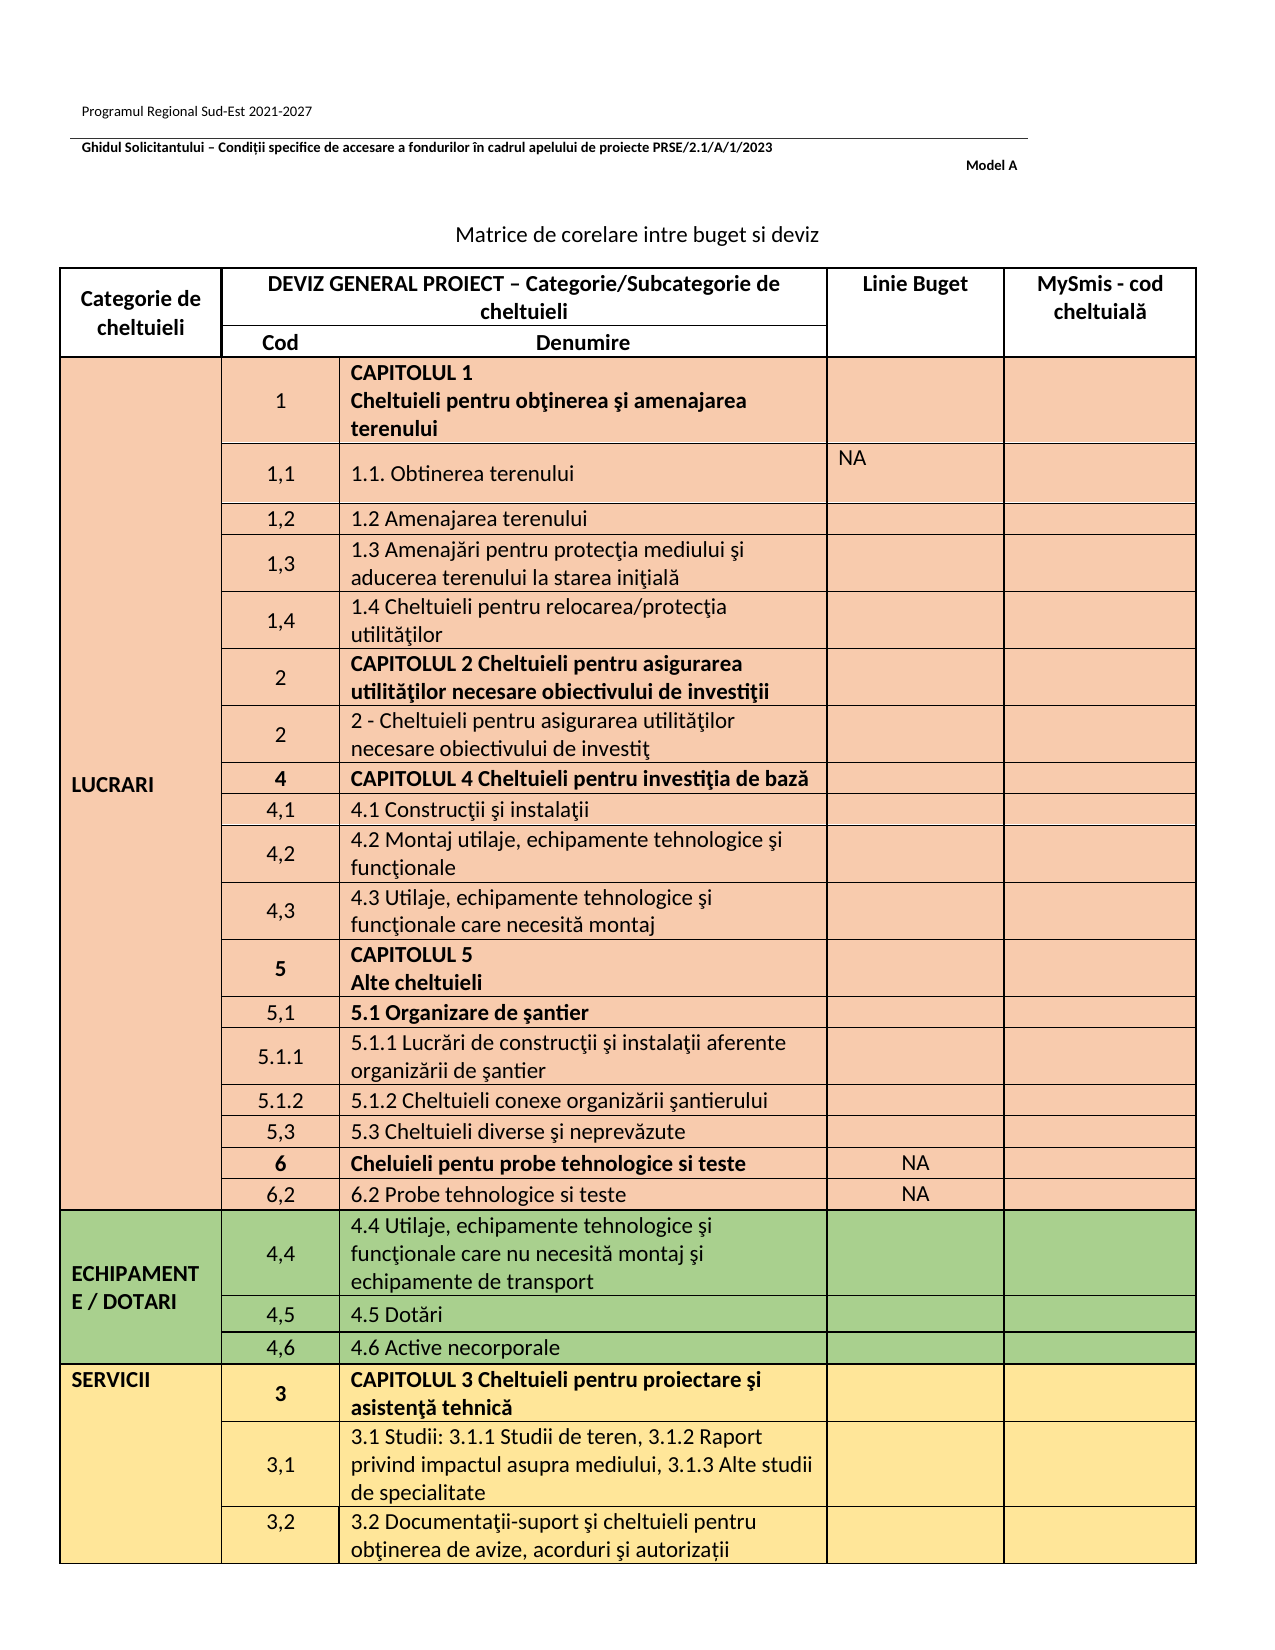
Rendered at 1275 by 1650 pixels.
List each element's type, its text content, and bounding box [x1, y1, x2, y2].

table_cell 1.4 Cheltuieli pentru relocarea/protecţia utilităţilor [340, 592, 826, 648]
table_cell NA [828, 1148, 1003, 1178]
table_cell [828, 826, 1003, 882]
table_cell [1005, 763, 1195, 793]
table_cell 4 [222, 763, 339, 793]
table_cell [1005, 358, 1195, 442]
table_cell 1.1. Obtinerea terenului [340, 444, 826, 502]
table_cell ECHIPAMENTE / DOTARI [61, 1211, 221, 1363]
text Matrice de corelare intre buget si deviz [59, 220, 1216, 248]
table_cell NA [828, 1179, 1003, 1209]
table_header MySmis - cod cheltuială [1005, 269, 1195, 356]
table_cell [828, 997, 1003, 1027]
table_cell [1005, 1507, 1195, 1563]
table_cell [1005, 535, 1195, 591]
table_cell [1005, 1085, 1195, 1115]
table_cell 4,1 [222, 794, 339, 824]
table_cell [828, 1116, 1003, 1147]
table_cell 4.3 Utilaje, echipamente tehnologice şi funcţionale care necesită montaj [340, 883, 826, 939]
table_cell [828, 1507, 1003, 1563]
table_cell 5 [222, 940, 339, 996]
table_cell 2 [222, 649, 339, 705]
table_cell [1005, 1179, 1195, 1209]
table_cell [1005, 706, 1195, 762]
table_cell 4,5 [222, 1296, 339, 1331]
table_cell 4,4 [222, 1211, 339, 1295]
table_cell 5.1.2 [222, 1085, 339, 1115]
table_cell 5.1.1 Lucrări de construcţii şi instalaţii aferente organizării de şantier [340, 1028, 826, 1084]
table_cell CAPITOLUL 3 Cheltuieli pentru proiectare şi asistenţă tehnică [340, 1365, 826, 1421]
table_header DEVIZ GENERAL PROIECT – Categorie/Subcategorie de cheltuieli [223, 269, 826, 325]
table_cell Cheluieli pentu probe tehnologice si teste [340, 1148, 826, 1178]
table_cell 1,3 [222, 535, 339, 591]
table_cell 5,1 [222, 997, 339, 1027]
table_cell [1005, 444, 1195, 502]
table_cell Cod [223, 326, 339, 356]
table_cell 3,1 [222, 1422, 339, 1506]
table_cell [1005, 1148, 1195, 1178]
table_cell 5,3 [222, 1116, 339, 1147]
table_cell 4,3 [222, 883, 339, 939]
table_cell [1005, 1333, 1195, 1363]
table_cell [828, 1296, 1003, 1331]
table_cell CAPITOLUL 5 Alte cheltuieli [340, 940, 826, 996]
table_cell [1005, 940, 1195, 996]
table_cell 5.3 Cheltuieli diverse şi neprevăzute [340, 1116, 826, 1147]
table_header Linie Buget [828, 269, 1003, 356]
table_cell 4.5 Dotări [340, 1296, 826, 1331]
table_cell 4.2 Montaj utilaje, echipamente tehnologice şi funcţionale [340, 826, 826, 882]
table_cell [1005, 826, 1195, 882]
table_cell [828, 1422, 1003, 1506]
table_cell [828, 504, 1003, 534]
table_cell 4,2 [222, 826, 339, 882]
table_cell 4,6 [222, 1333, 339, 1363]
table_cell CAPITOLUL 1 Cheltuieli pentru obţinerea şi amenajarea terenului [340, 358, 826, 442]
table_cell [1005, 1211, 1195, 1295]
table_cell 1,4 [222, 592, 339, 648]
table_cell 5.1.2 Cheltuieli conexe organizării şantierului [340, 1085, 826, 1115]
table_cell 3 [222, 1365, 339, 1421]
table_cell [1005, 883, 1195, 939]
table_cell [1005, 592, 1195, 648]
table_cell [1005, 794, 1195, 824]
table_cell [1005, 1422, 1195, 1506]
table_cell [828, 763, 1003, 793]
table_cell 5.1 Organizare de şantier [340, 997, 826, 1027]
table_cell [828, 1085, 1003, 1115]
table_cell NA [828, 444, 1003, 502]
table_cell 6,2 [222, 1179, 339, 1209]
table_cell 4.1 Construcţii şi instalaţii [340, 794, 826, 824]
table_header Categorie de cheltuieli [61, 269, 220, 356]
table_cell 4.6 Active necorporale [340, 1333, 826, 1363]
table_cell 3.2 Documentaţii-suport şi cheltuieli pentru obţinerea de avize, acorduri şi autorizații [340, 1507, 826, 1563]
table_cell [828, 649, 1003, 705]
table_cell 2 - Cheltuieli pentru asigurarea utilităţilor necesare obiectivului de investiţ [340, 706, 826, 762]
table_cell 1 [222, 358, 339, 442]
table_cell CAPITOLUL 2 Cheltuieli pentru asigurarea utilităţilor necesare obiectivului de investiţii [340, 649, 826, 705]
table_cell [1005, 1028, 1195, 1084]
table_cell 6.2 Probe tehnologice si teste [340, 1179, 826, 1209]
table_cell 1.3 Amenajări pentru protecţia mediului şi aducerea terenului la starea iniţială [340, 535, 826, 591]
table_cell [1005, 1296, 1195, 1331]
table_cell [828, 794, 1003, 824]
table_cell [828, 592, 1003, 648]
table_cell 2 [222, 706, 339, 762]
table_cell [1005, 1116, 1195, 1147]
table_cell 5.1.1 [222, 1028, 339, 1084]
table_cell 3.1 Studii: 3.1.1 Studii de teren, 3.1.2 Raport privind impactul asupra mediului, 3.1.3 Alte studii de specialitate [340, 1422, 826, 1506]
table_cell 4.4 Utilaje, echipamente tehnologice şi funcţionale care nu necesită montaj şi echipamente de transport [340, 1211, 826, 1295]
table_cell LUCRARI [61, 358, 221, 1209]
table_cell [828, 706, 1003, 762]
table_cell [1005, 1365, 1195, 1421]
table_cell [828, 1211, 1003, 1295]
table_cell [828, 1365, 1003, 1421]
table_cell [828, 940, 1003, 996]
table_cell 1,2 [222, 504, 339, 534]
table_cell [828, 883, 1003, 939]
table_cell [828, 535, 1003, 591]
table_cell [1005, 504, 1195, 534]
table_cell 1.2 Amenajarea terenului [340, 504, 826, 534]
table_cell [828, 1028, 1003, 1084]
table_cell [1005, 997, 1195, 1027]
table_cell SERVICII [61, 1365, 221, 1563]
table_cell [828, 1333, 1003, 1363]
table_cell CAPITOLUL 4 Cheltuieli pentru investiţia de bază [340, 763, 826, 793]
table_cell Denumire [339, 326, 826, 356]
table_cell [1005, 649, 1195, 705]
table_cell 3,2 [222, 1507, 338, 1563]
table_cell 1,1 [222, 444, 339, 502]
table_cell [828, 358, 1003, 442]
table_cell 6 [222, 1148, 339, 1178]
